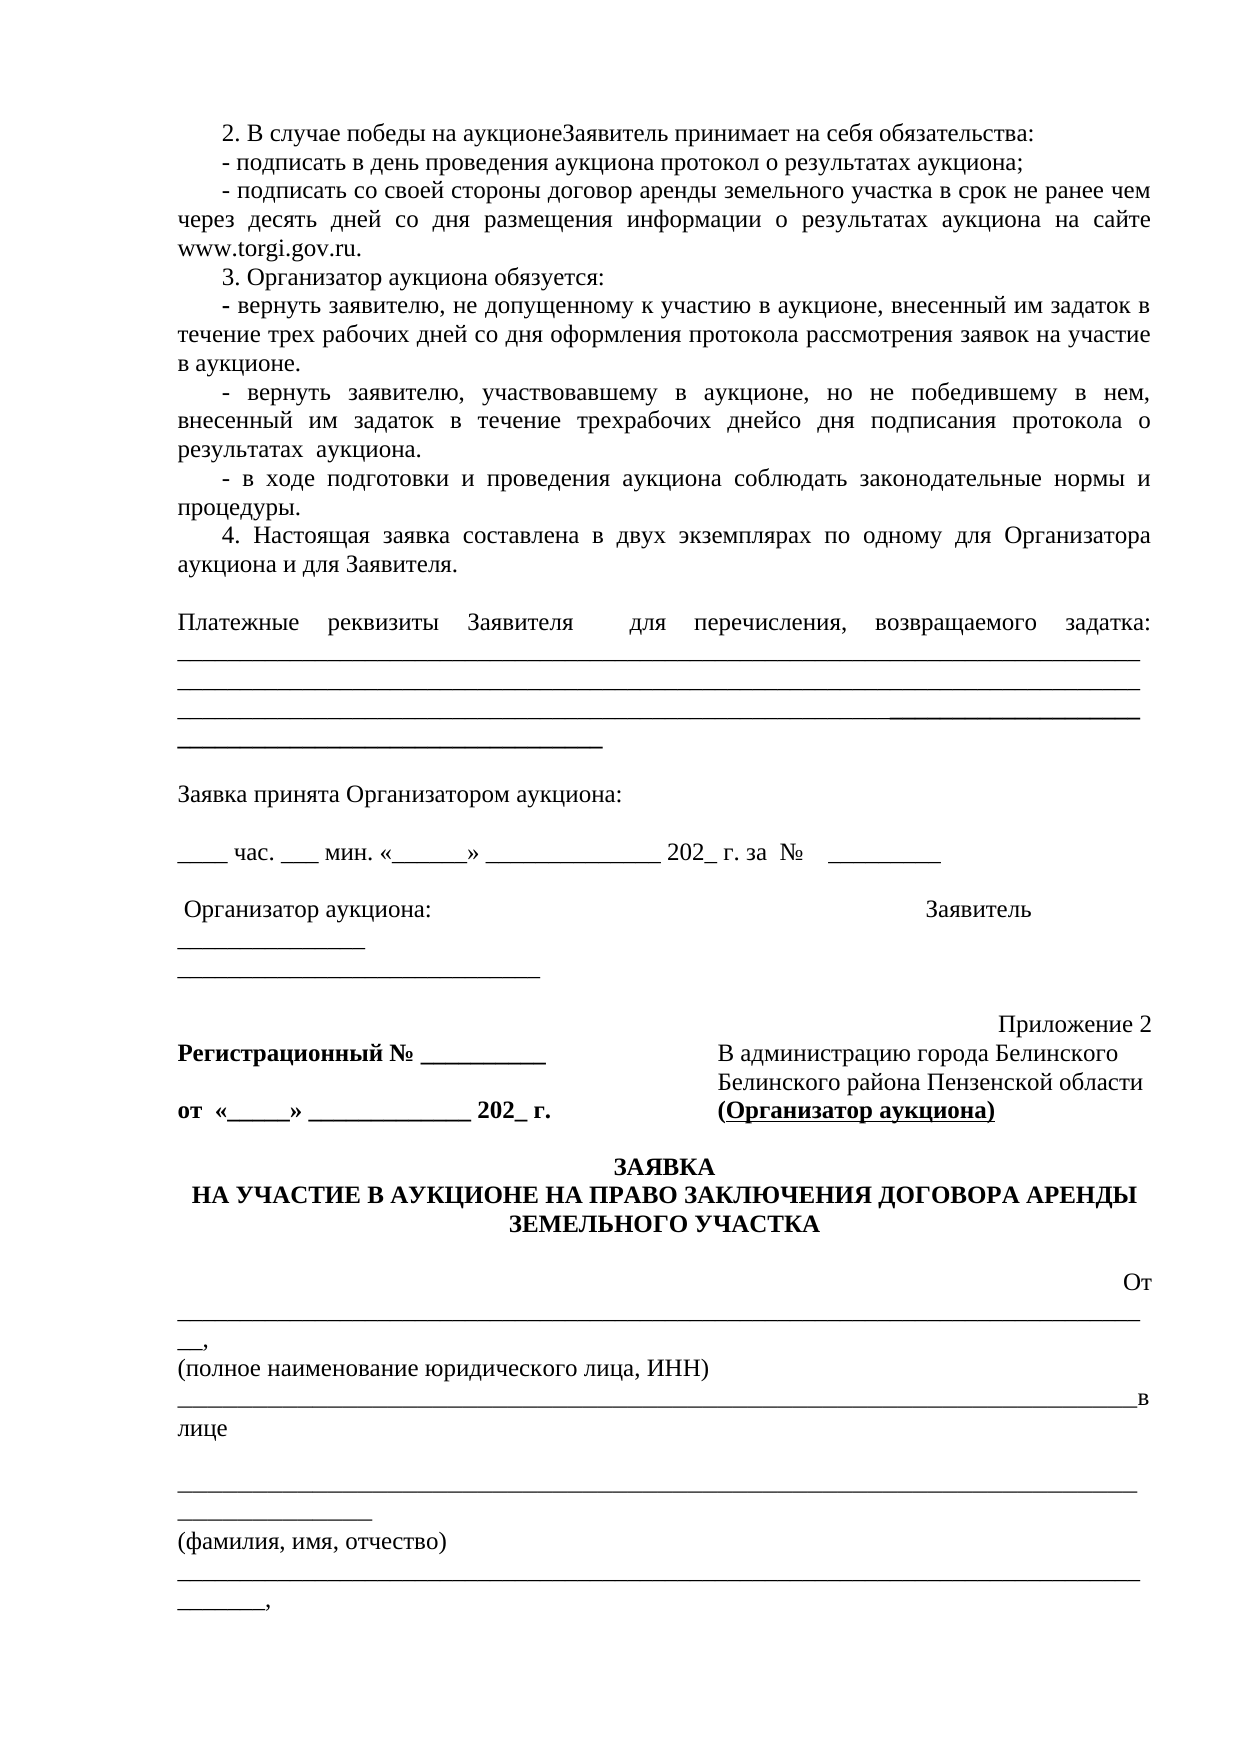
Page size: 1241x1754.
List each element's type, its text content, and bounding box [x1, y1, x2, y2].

text Заявка принята Организатором аукциона: [177, 779, 1152, 808]
text - вернуть заявителю, не допущенному к участию в аукционе, внесенный им задаток в течение трех рабочих дней со дня оформления протокола рассмотрения заявок на участие в аукционе. [177, 291, 1152, 377]
table_header В администрацию города Белинского Белинского района Пензенской области (Организатор аукциона) [706, 1038, 1211, 1152]
text - вернуть заявителю, участвовавшему в аукционе, но не победившему в нем, внесенный им задаток в течение трехрабочих днейсо дня подписания протокола о результатах аукциона. [177, 377, 1152, 463]
text (полное наименование юридического лица, ИНН) [177, 1353, 1152, 1382]
text 4. Настоящая заявка составлена в двух экземплярах по одному для Организатора аукциона и для Заявителя. [177, 521, 1152, 578]
text Платежные реквизиты Заявителя для перечисления, возвращаемого задатка: _________________________________________________________________________________________________________________________________________________________________________________________________________________________________________________________________________ [177, 607, 1152, 751]
text - подписать со своей стороны договор аренды земельного участка в срок не ранее чем через десять дней со дня размещения информации о результатах аукциона на сайте www.torgi.gov.ru. [177, 176, 1152, 262]
text _______________ _____________________________ [177, 923, 1152, 981]
text Приложение 2 [177, 1009, 1152, 1038]
text _____________________________________________________________________________ [177, 1470, 1152, 1526]
text ЗАЯВКА [177, 1152, 1152, 1181]
text ____________________________________________________________________________________, [177, 1555, 1152, 1613]
text - подписать в день проведения аукциона протокол о результатах аукциона; [177, 147, 1152, 176]
text - в ходе подготовки и проведения аукциона соблюдать законодательные нормы и процедуры. [177, 463, 1152, 521]
text 3. Организатор аукциона обязуется: [177, 262, 1152, 291]
text От _______________________________________________________________________________, [177, 1267, 1152, 1353]
text (фамилия, имя, отчество) [177, 1526, 1152, 1555]
text НА УЧАСТИЕ В АУКЦИОНЕ НА ПРАВО ЗАКЛЮЧЕНИЯ ДОГОВОРА АРЕНДЫ ЗЕМЕЛЬНОГО УЧАСТКА [177, 1181, 1152, 1238]
text ________________________________________________________________в лице [177, 1382, 1152, 1441]
text 2. В случае победы на аукционеЗаявитель принимает на себя обязательства: [177, 118, 1152, 147]
text ____ час. ___ мин. «______» ______________ 202_ г. за № _________ [177, 837, 1152, 866]
table_header Регистрационный № __________ от «_____» _____________ 202_ г. [166, 1038, 706, 1152]
text Организатор аукциона: Заявитель [177, 894, 1152, 923]
